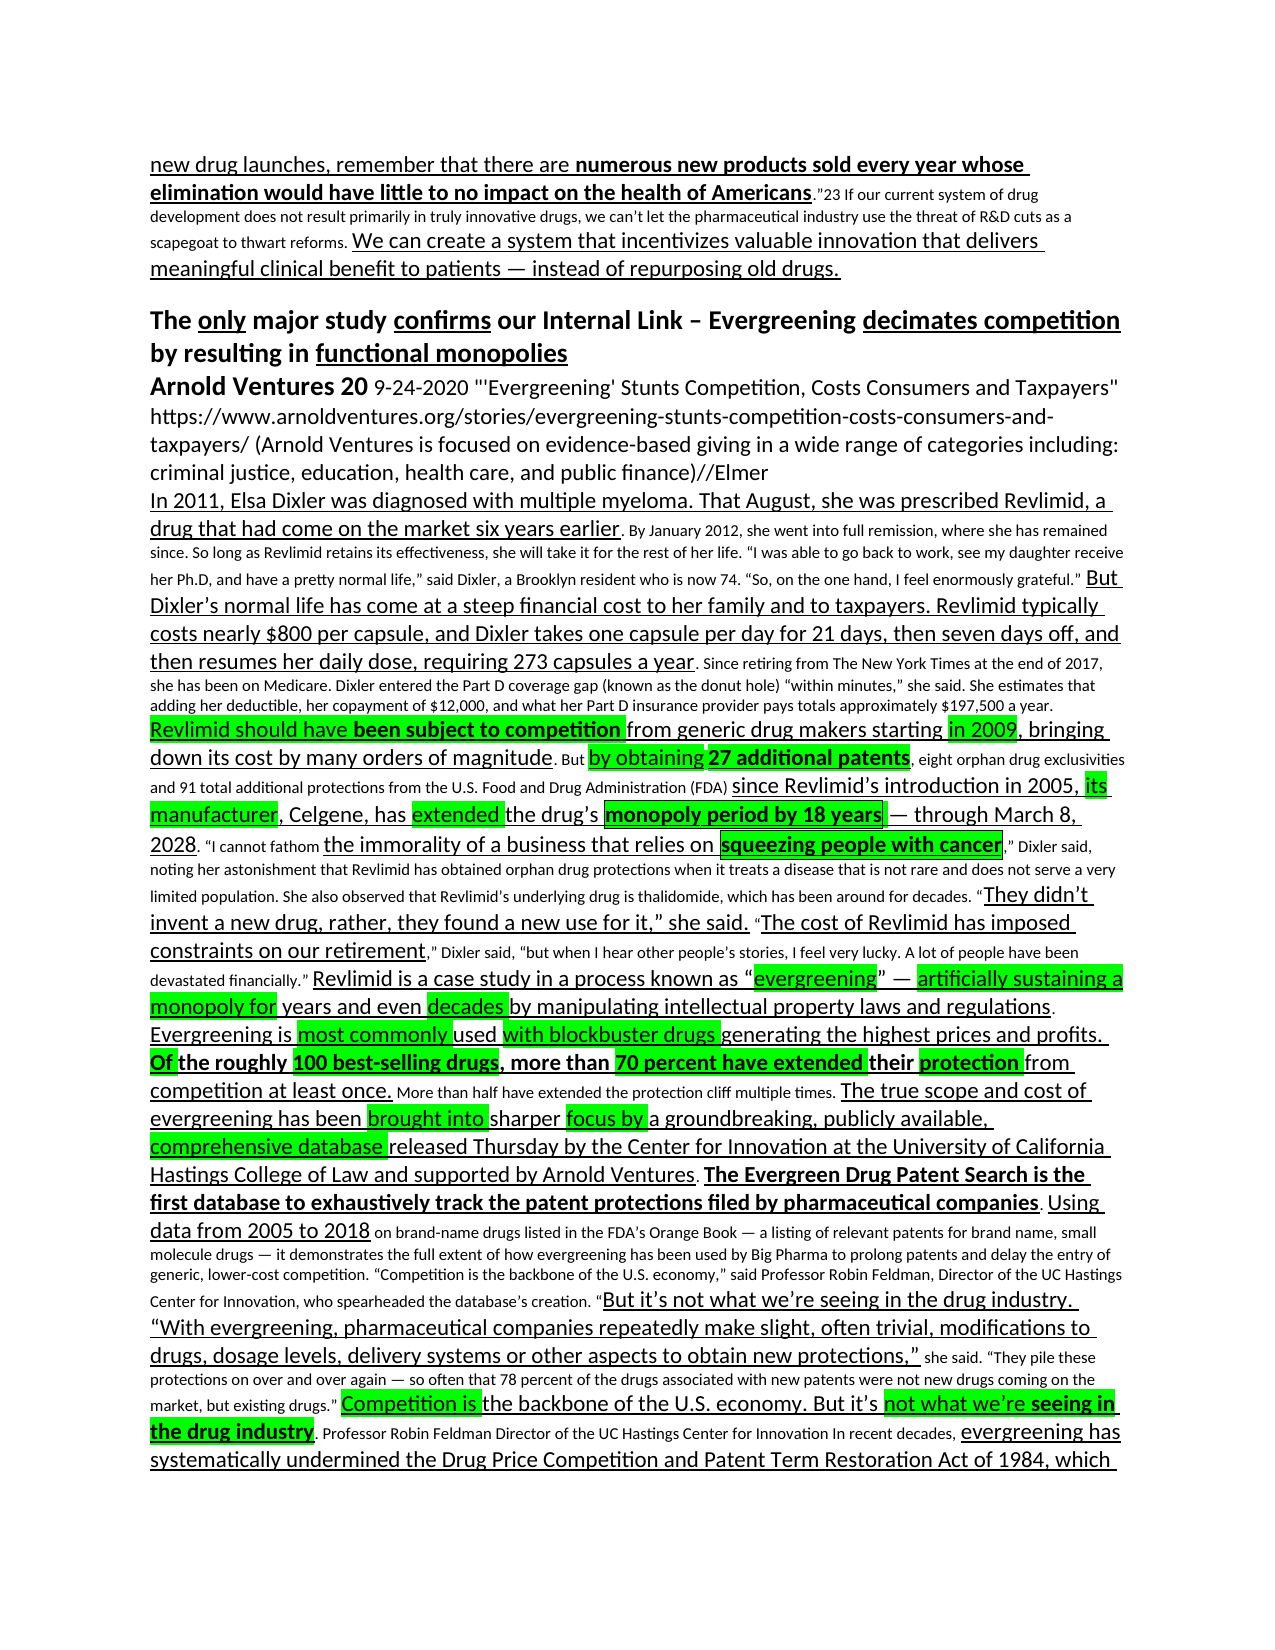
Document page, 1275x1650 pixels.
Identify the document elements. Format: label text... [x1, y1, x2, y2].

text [150, 150, 1125, 282]
text Arnold Ventures 20 9-24-2020 "'Evergreening' Stunts Competition, Costs Consumers and Taxpayers" https://www.arnoldventures.org/stories/evergreening-stunts-competition-costs-consumers-and-taxpayers/ (Arnold Ventures is focused on evidence-based giving in a wide range of categories including: criminal justice, education, health care, and public finance)//Elmer [150, 369, 1125, 486]
subtitle The only major study confirms our Internal Link – Evergreening decimates competition by resulting in functional monopolies [150, 303, 1125, 369]
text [150, 486, 1125, 1473]
